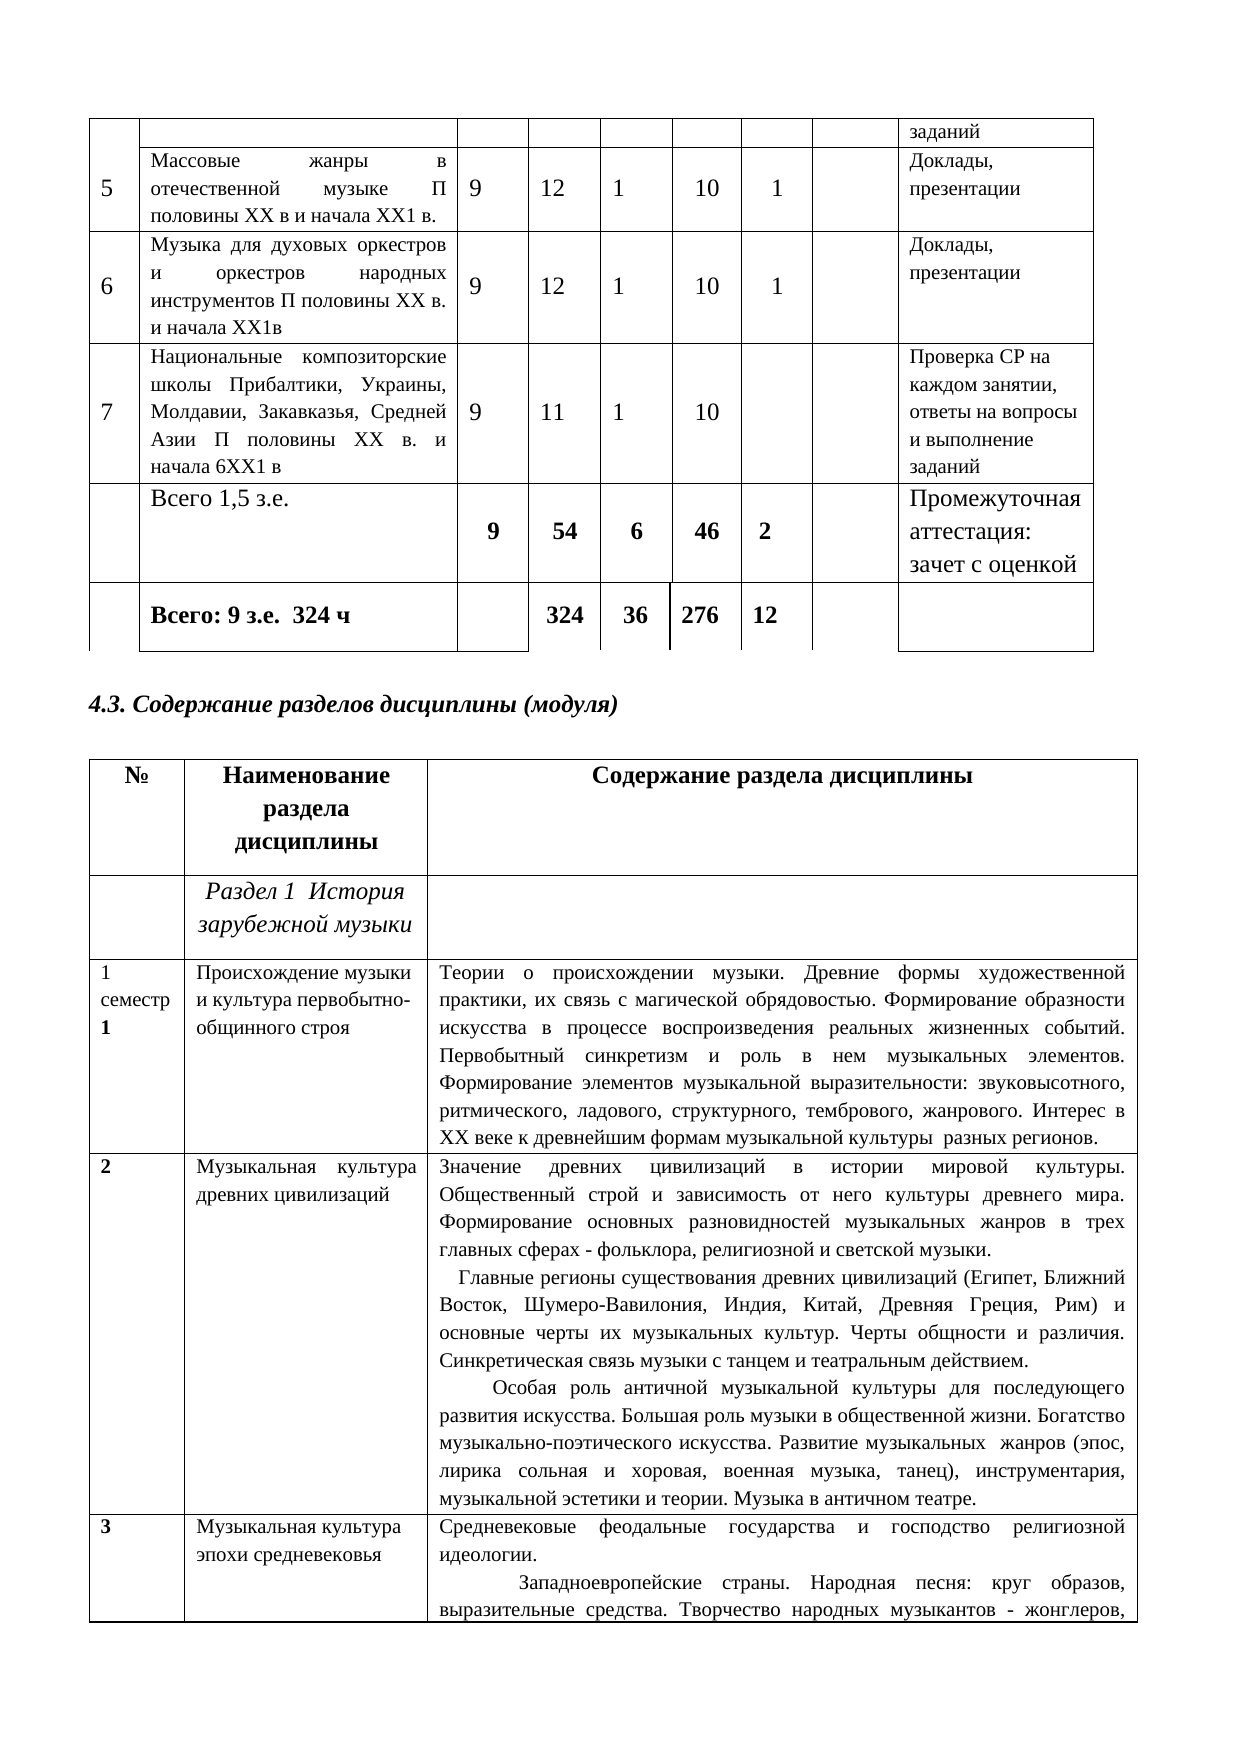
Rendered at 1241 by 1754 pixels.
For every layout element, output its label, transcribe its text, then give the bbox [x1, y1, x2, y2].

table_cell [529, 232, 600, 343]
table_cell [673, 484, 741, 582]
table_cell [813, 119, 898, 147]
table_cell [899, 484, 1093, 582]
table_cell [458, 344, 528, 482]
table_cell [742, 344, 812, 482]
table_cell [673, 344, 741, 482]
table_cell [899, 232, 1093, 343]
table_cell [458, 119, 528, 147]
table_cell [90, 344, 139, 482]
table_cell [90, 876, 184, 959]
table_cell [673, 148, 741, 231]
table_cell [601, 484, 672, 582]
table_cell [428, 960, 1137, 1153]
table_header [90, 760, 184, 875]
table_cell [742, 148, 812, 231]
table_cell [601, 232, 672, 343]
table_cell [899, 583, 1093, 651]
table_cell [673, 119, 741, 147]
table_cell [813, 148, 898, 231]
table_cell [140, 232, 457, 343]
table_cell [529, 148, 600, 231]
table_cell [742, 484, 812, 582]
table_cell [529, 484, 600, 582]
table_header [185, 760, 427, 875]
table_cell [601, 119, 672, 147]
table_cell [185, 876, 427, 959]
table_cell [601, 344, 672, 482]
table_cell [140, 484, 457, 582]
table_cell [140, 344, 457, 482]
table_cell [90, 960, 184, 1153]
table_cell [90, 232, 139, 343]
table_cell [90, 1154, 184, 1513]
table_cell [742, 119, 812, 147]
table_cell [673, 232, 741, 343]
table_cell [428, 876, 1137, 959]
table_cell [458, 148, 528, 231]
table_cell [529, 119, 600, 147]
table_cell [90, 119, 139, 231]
text 4.3. Содержание разделов дисциплины (модуля) [89, 689, 1092, 717]
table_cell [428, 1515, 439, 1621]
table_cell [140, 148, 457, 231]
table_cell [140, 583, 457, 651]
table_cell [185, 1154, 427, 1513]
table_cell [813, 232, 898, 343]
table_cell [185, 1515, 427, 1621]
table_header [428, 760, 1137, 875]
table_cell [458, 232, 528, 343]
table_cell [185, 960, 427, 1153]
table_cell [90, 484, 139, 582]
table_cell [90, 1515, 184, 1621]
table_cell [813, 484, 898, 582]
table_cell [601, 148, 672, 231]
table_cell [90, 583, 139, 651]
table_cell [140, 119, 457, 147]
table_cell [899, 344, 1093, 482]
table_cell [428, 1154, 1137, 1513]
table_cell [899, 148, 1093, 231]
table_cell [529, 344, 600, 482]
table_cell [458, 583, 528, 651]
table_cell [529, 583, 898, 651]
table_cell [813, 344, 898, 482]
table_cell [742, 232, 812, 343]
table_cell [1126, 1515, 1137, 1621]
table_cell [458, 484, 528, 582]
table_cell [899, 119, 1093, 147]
